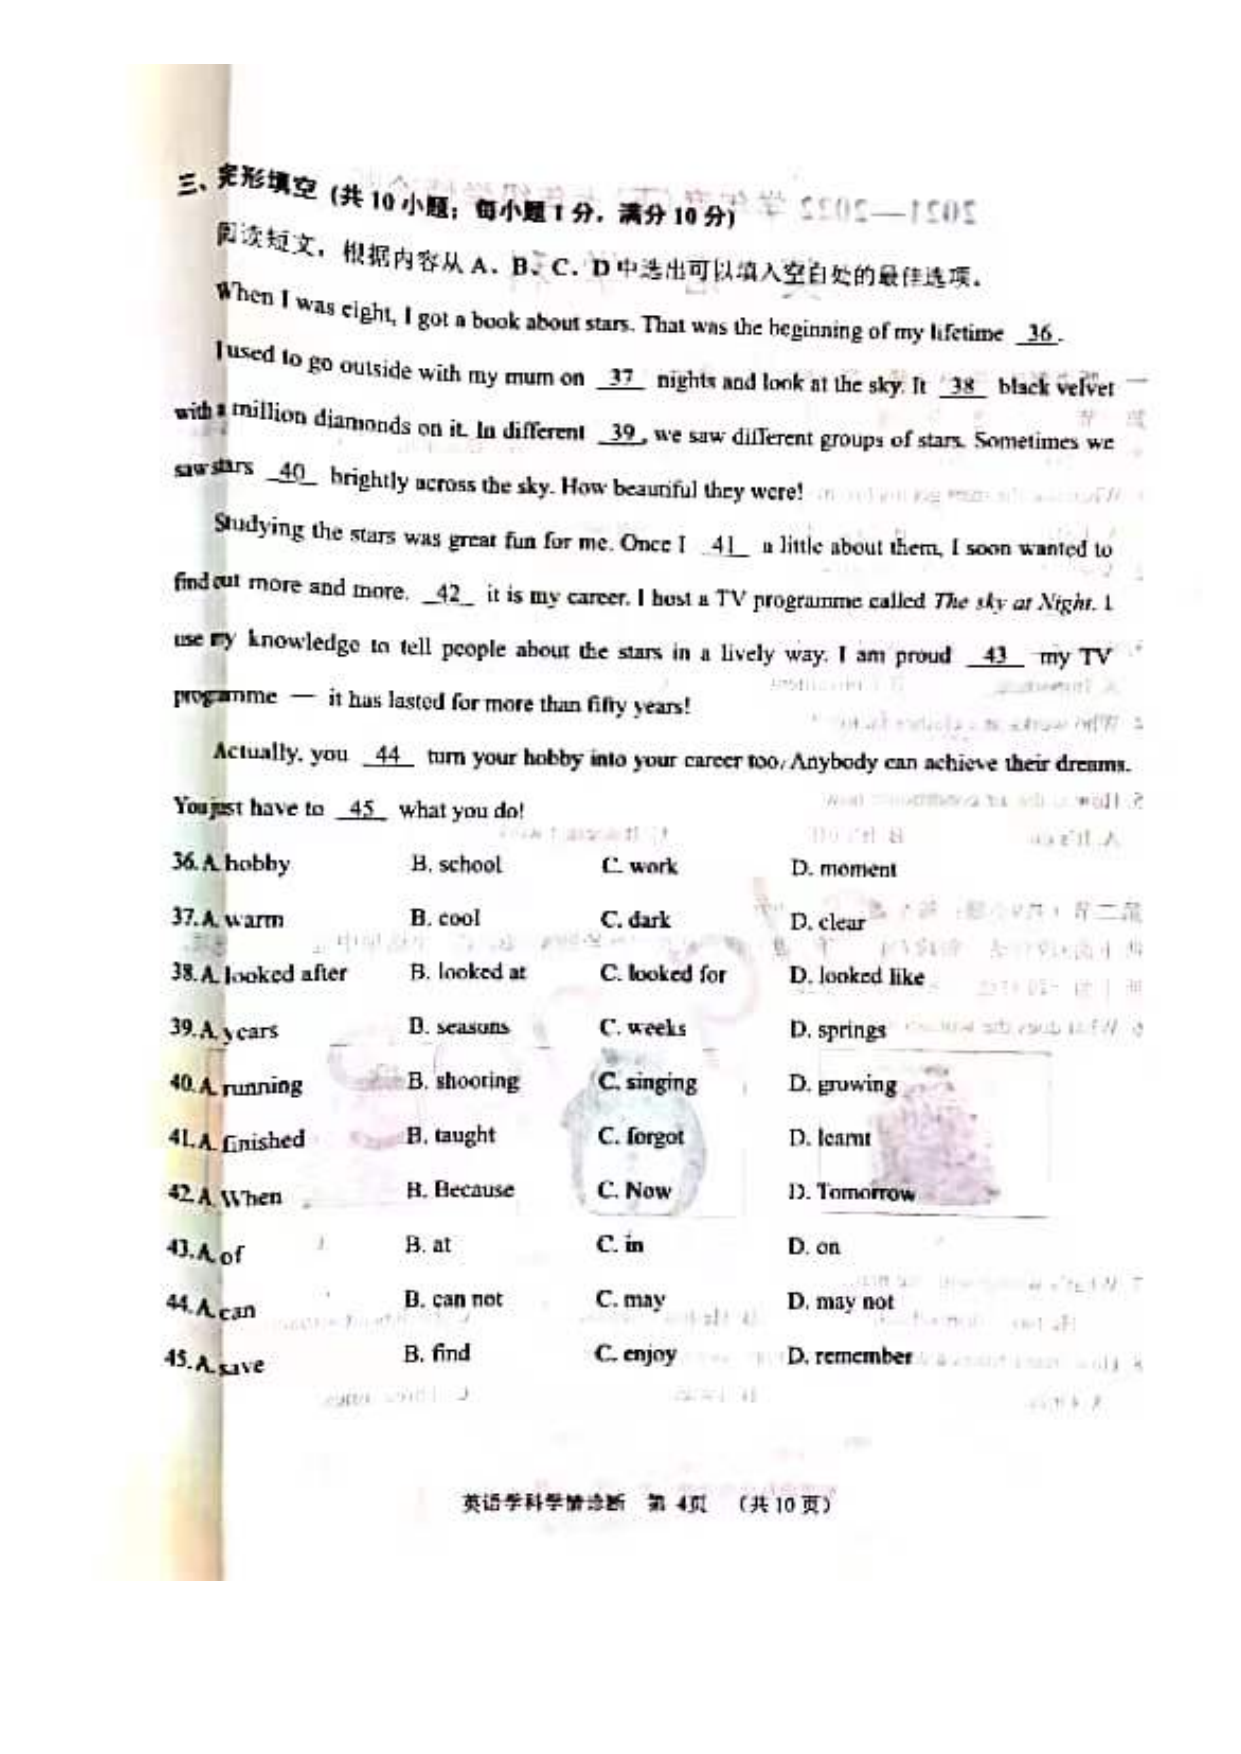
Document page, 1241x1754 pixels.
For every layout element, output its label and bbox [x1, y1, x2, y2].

picture [59, 64, 1203, 1581]
